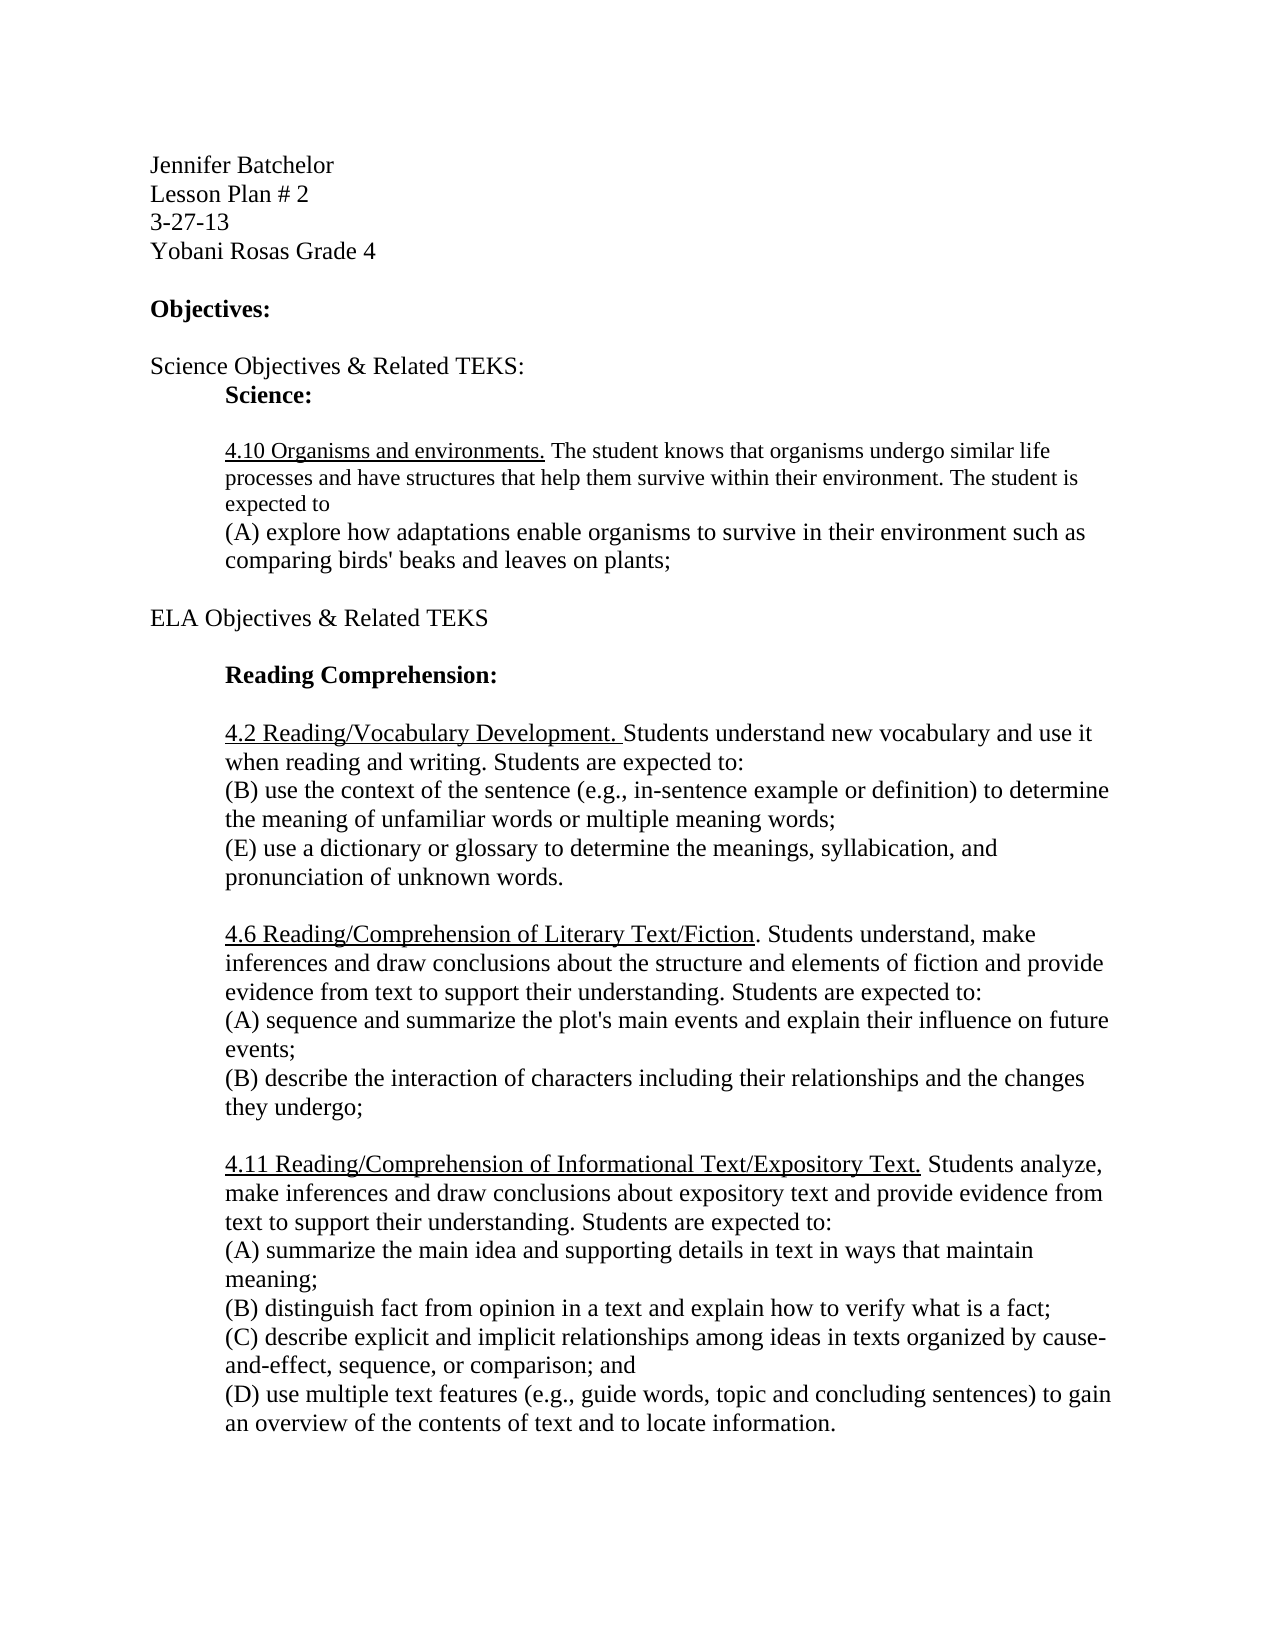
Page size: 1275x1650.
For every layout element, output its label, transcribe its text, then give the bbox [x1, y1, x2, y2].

text (B) distinguish fact from opinion in a text and explain how to verify what is a fact; [225, 1293, 1125, 1322]
text ELA Objectives & Related TEKS [150, 603, 1125, 632]
text 3-27-13 [150, 207, 1125, 236]
text Objectives: [150, 294, 1125, 322]
text 4.11 Reading/Comprehension of Informational Text/Expository Text. Students analyze, make inferences and draw conclusions about expository text and provide evidence from text to support their understanding. Students are expected to: [225, 1149, 1125, 1235]
text Reading Comprehension: [150, 660, 1125, 689]
text (B) use the context of the sentence (e.g., in-sentence example or definition) to determine the meaning of unfamiliar words or multiple meaning words; [225, 775, 1125, 833]
text Jennifer Batchelor [150, 150, 1125, 179]
text Science: [150, 380, 1125, 409]
text 4.6 Reading/Comprehension of Literary Text/Fiction. Students understand, make inferences and draw conclusions about the structure and elements of fiction and provide evidence from text to support their understanding. Students are expected to: [225, 919, 1125, 1005]
text Yobani Rosas Grade 4 [150, 236, 1125, 265]
text (A) sequence and summarize the plot's main events and explain their influence on future events; [225, 1005, 1125, 1063]
text (D) use multiple text features (e.g., guide words, topic and concluding sentences) to gain an overview of the contents of text and to locate information. [225, 1379, 1125, 1437]
text 4.2 Reading/Vocabulary Development. Students understand new vocabulary and use it when reading and writing. Students are expected to: [225, 718, 1125, 775]
text (C) describe explicit and implicit relationships among ideas in texts organized by cause-and-effect, sequence, or comparison; and [225, 1322, 1125, 1379]
text (A) explore how adaptations enable organisms to survive in their environment such as comparing birds' beaks and leaves on plants; [225, 517, 1125, 574]
text (E) use a dictionary or glossary to determine the meanings, syllabication, and pronunciation of unknown words. [225, 833, 1125, 890]
text 4.10 Organisms and environments. The student knows that organisms undergo similar life processes and have structures that help them survive within their environment. The student is expected to [225, 437, 1125, 517]
text Science Objectives & Related TEKS: [150, 351, 1125, 380]
text (B) describe the interaction of characters including their relationships and the changes they undergo; [225, 1063, 1125, 1120]
text Lesson Plan # 2 [150, 179, 1125, 207]
text (A) summarize the main idea and supporting details in text in ways that maintain meaning; [225, 1235, 1125, 1293]
